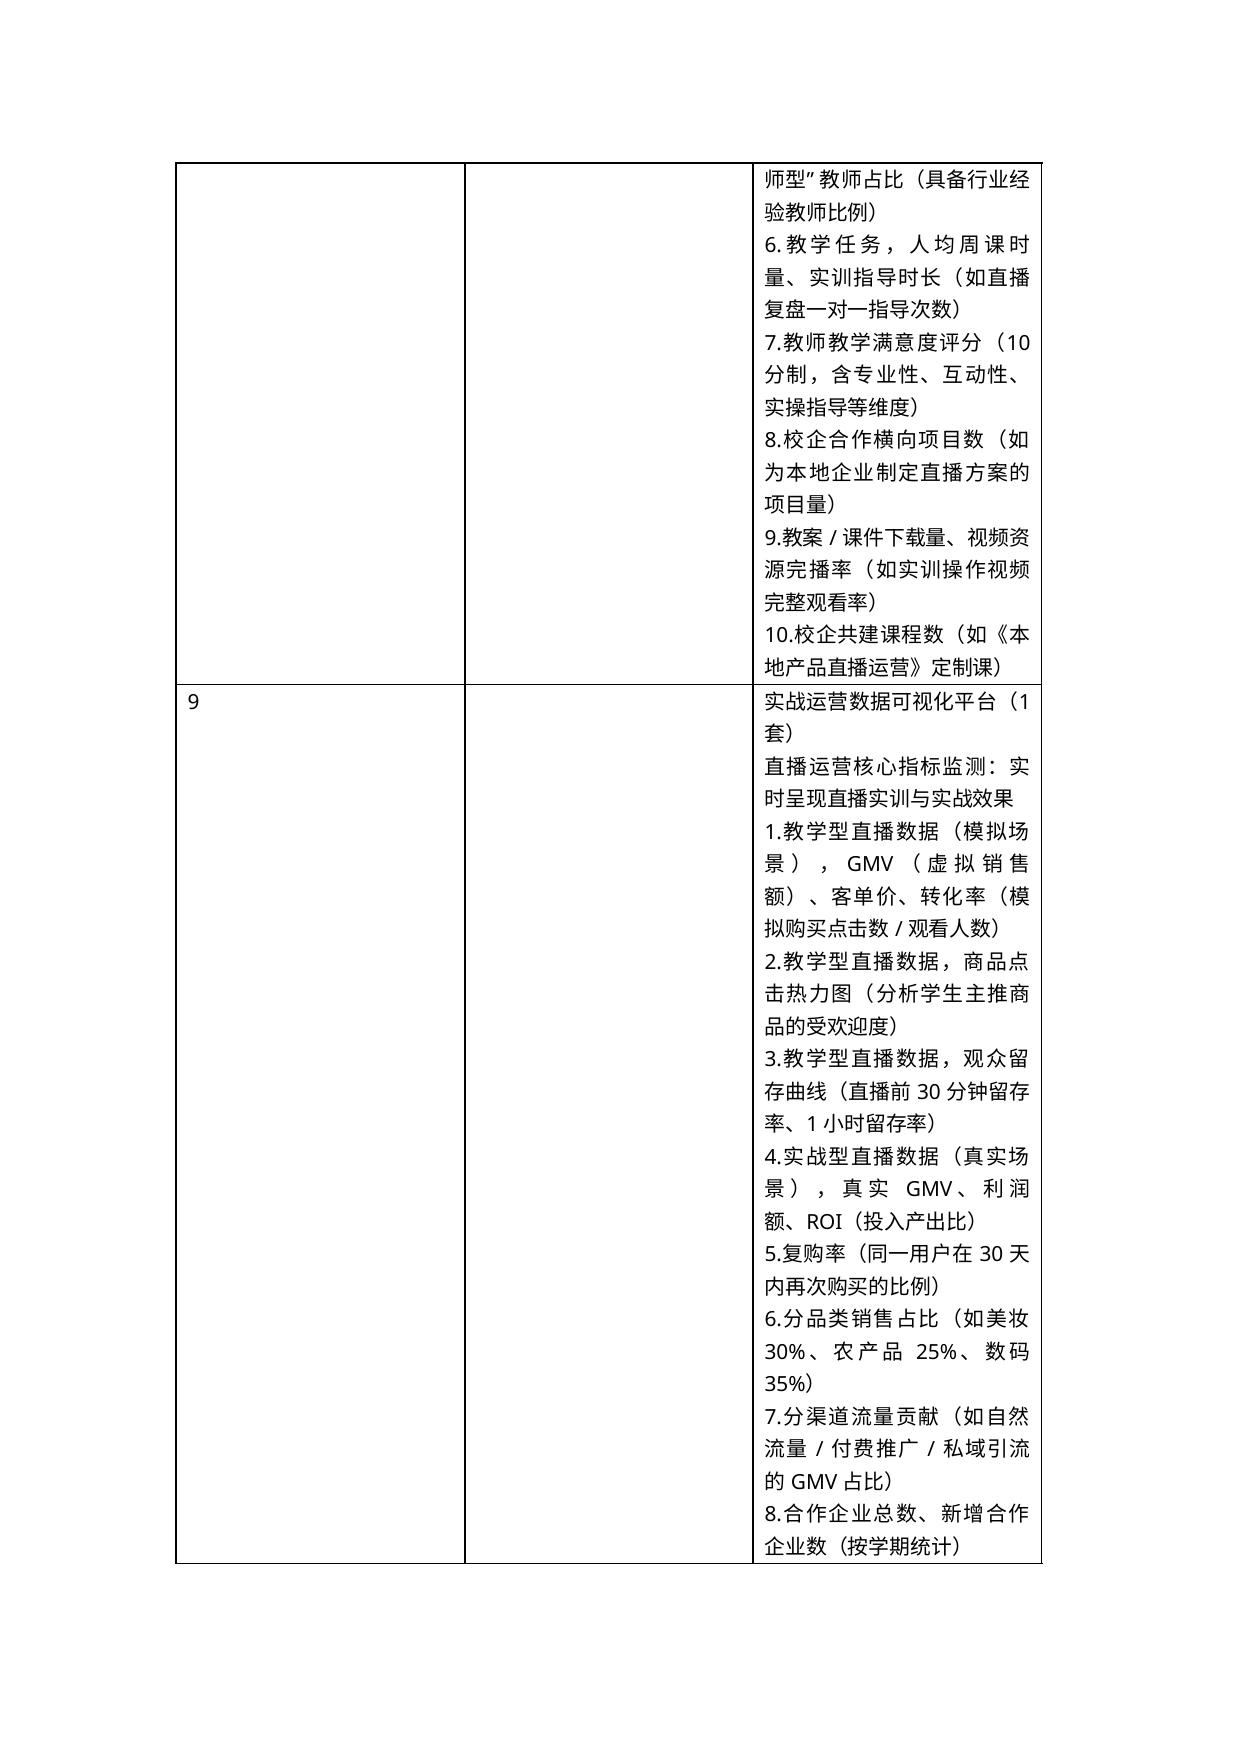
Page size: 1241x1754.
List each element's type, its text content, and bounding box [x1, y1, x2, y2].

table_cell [754, 164, 1041, 683]
table_cell [466, 164, 752, 683]
table_cell 9 [177, 685, 464, 1563]
table_cell [466, 685, 752, 1563]
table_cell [754, 685, 1041, 1563]
table_cell 8 [177, 164, 464, 683]
